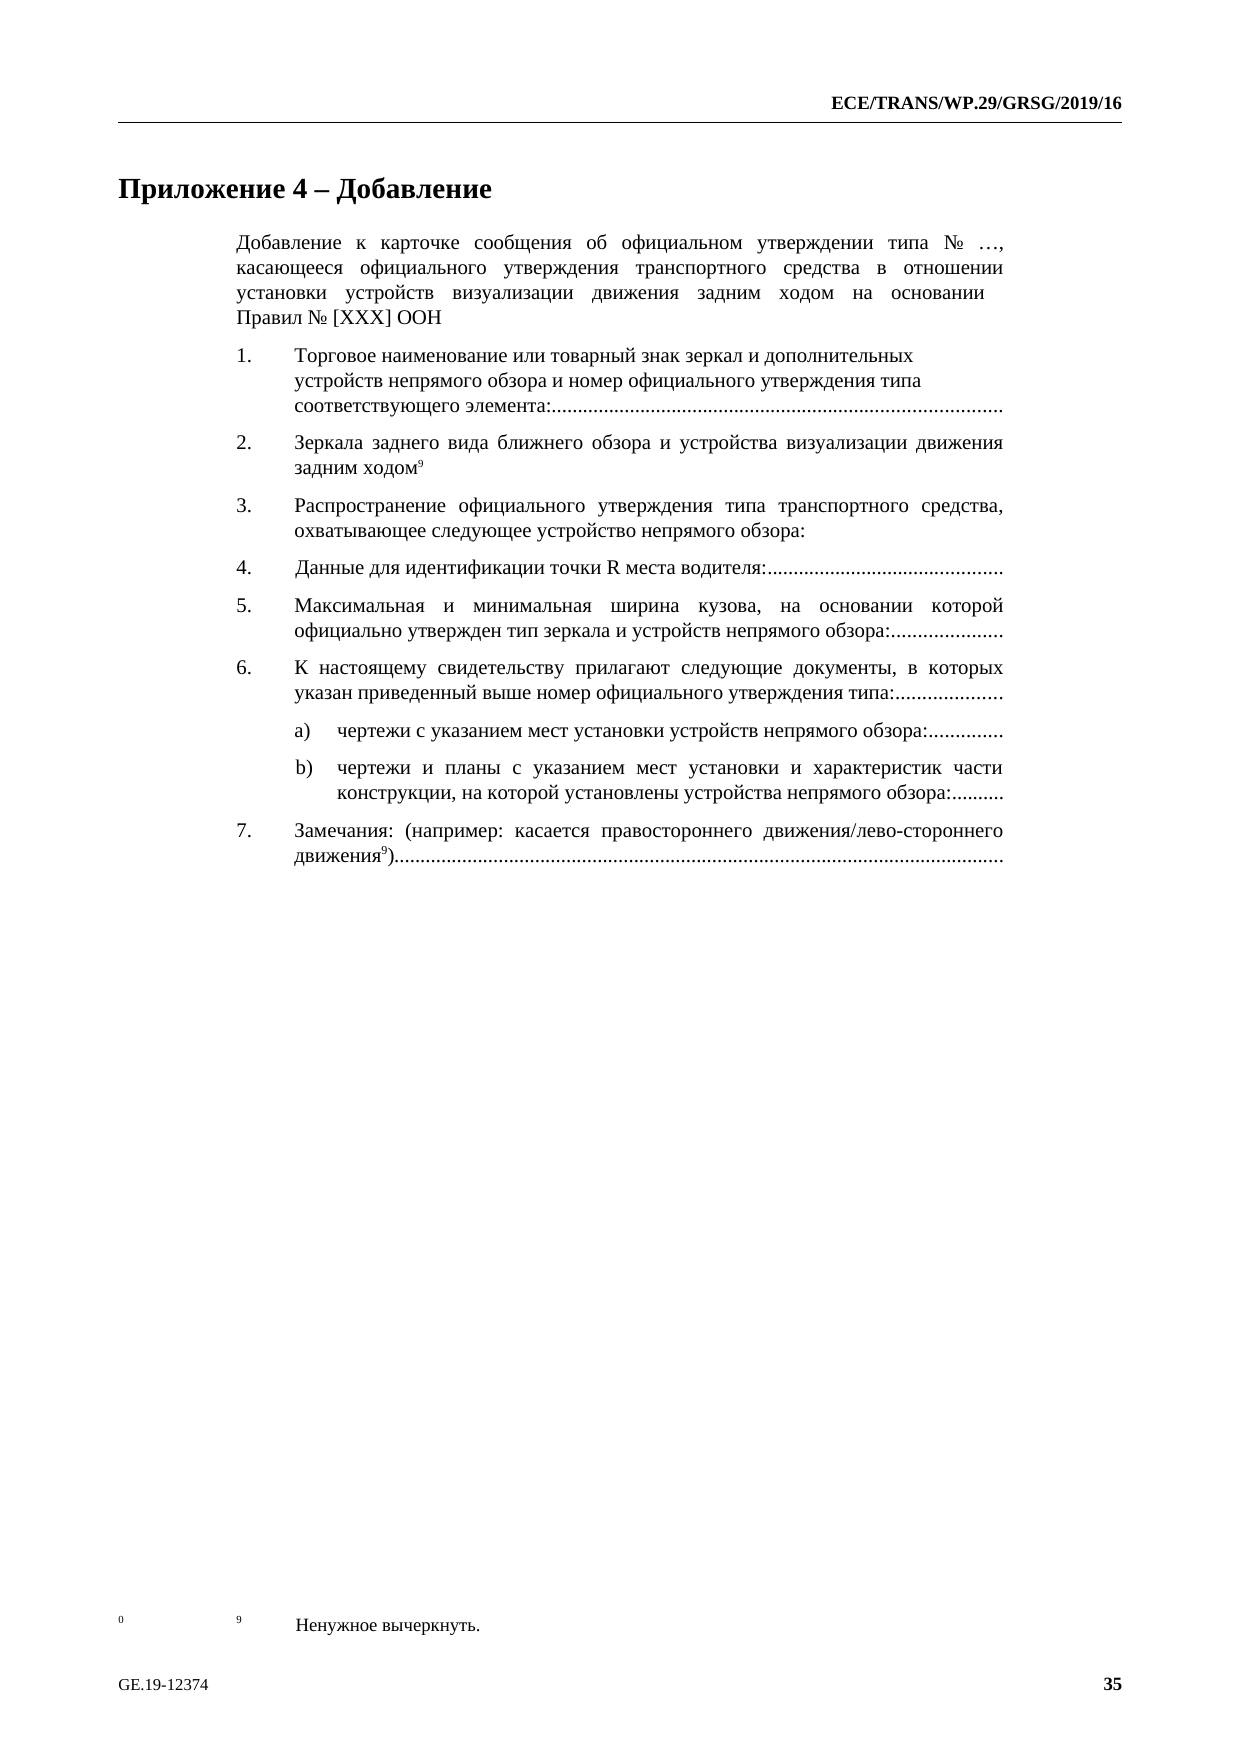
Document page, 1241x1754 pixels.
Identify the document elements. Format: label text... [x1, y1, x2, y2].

text 2. Зеркала заднего вида ближнего обзора и устройства визуализации движения задним ходом9 [236, 429, 1004, 479]
text b) чертежи и планы с указанием мест установки и характеристик части конструкции, на которой установлены устройства непрямого обзора: [295, 754, 1004, 804]
text Приложение 4 – Добавление [118, 173, 1004, 204]
text 1. Торговое наименование или товарный знак зеркал и дополнительных устройств непрямого обзора и номер официального утверждения типа соответствующего элемента: [236, 342, 1004, 417]
text 3. Распространение официального утверждения типа транспортного средства, охватывающее следующее устройство непрямого обзора: [236, 492, 1004, 542]
text 6. К настоящему свидетельству прилагают следующие документы, в которых указан приведенный выше номер официального утверждения типа: [236, 654, 1004, 704]
text 4. Данные для идентификации точки R места водителя: [236, 554, 1004, 579]
text Добавление к карточке сообщения об официальном утверждении типа № …, касающееся официального утверждения транспортного средства в отношении установки устройств визуализации движения задним ходом на основании Правил № [XXX] ООН [236, 229, 1004, 329]
text a) чертежи с указанием мест установки устройств непрямого обзора: [236, 717, 1004, 742]
text 7. Замечания: (например: касается правостороннего движения/лево-стороннего движения9) [236, 817, 1004, 867]
text 5. Максимальная и минимальная ширина кузова, на основании которой официально утвержден тип зеркала и устройств непрямого обзора: [236, 592, 1004, 642]
